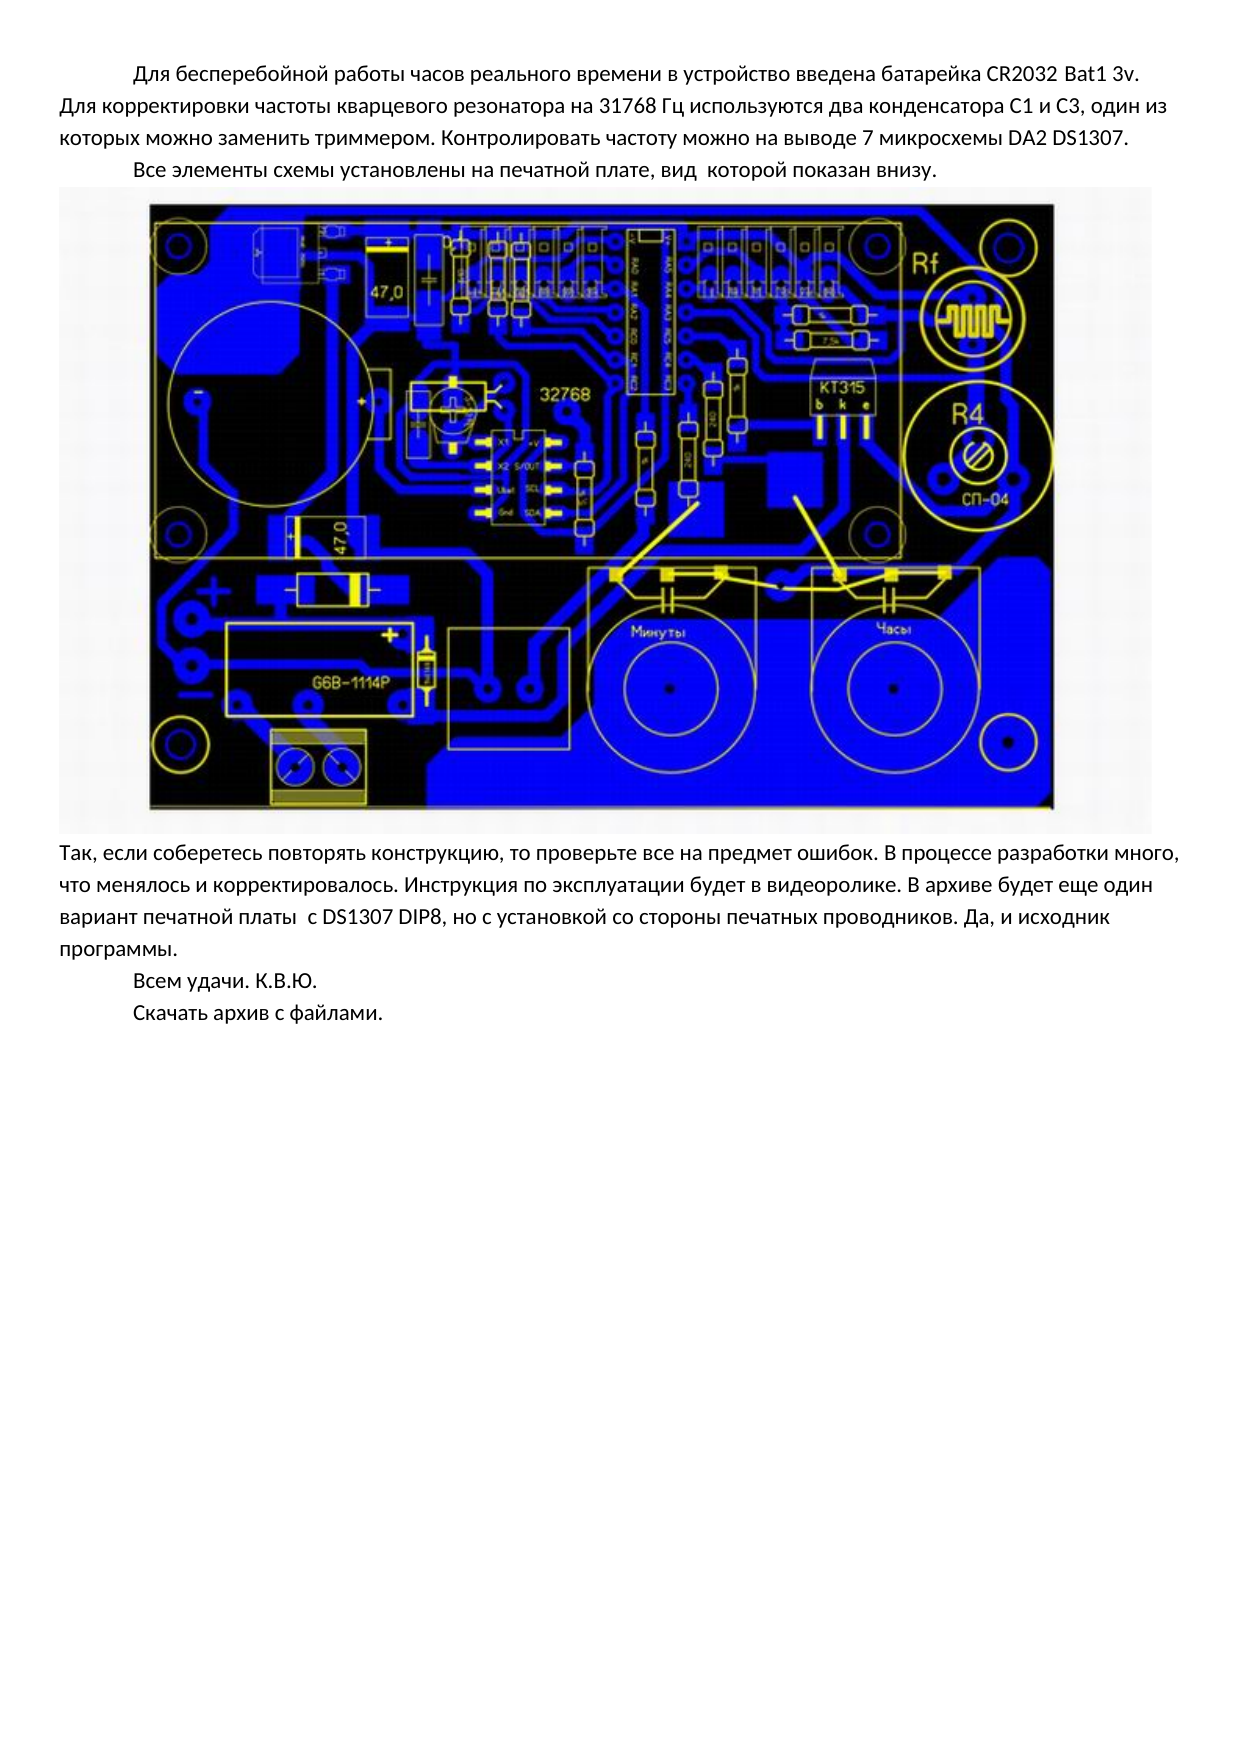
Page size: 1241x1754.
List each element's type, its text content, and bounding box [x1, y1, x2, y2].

text Скачать архив с файлами. [59, 998, 1181, 1027]
picture [59, 187, 1152, 834]
text Так, если соберетесь повторять конструкцию, то проверьте все на предмет ошибок. В процессе разработки много, что менялось и корректировалось. Инструкция по эксплуатации будет в видеоролике. В архиве будет еще один вариант печатной платы с DS1307 DIP8, но с установкой со стороны печатных проводников. Да, и исходник программы. [59, 838, 1181, 962]
text Всем удачи. К.В.Ю. [59, 966, 1181, 994]
text Для бесперебойной работы часов реального времени в устройство введена батарейка CR2032 Bat1 3v. Для корректировки частоты кварцевого резонатора на 31768 Гц используются два конденсатора С1 и С3, один из которых можно заменить триммером. Контролировать частоту можно на выводе 7 микросхемы DA2 DS1307. [59, 59, 1181, 151]
text Все элементы схемы установлены на печатной плате, вид которой показан внизу. [59, 156, 1181, 184]
